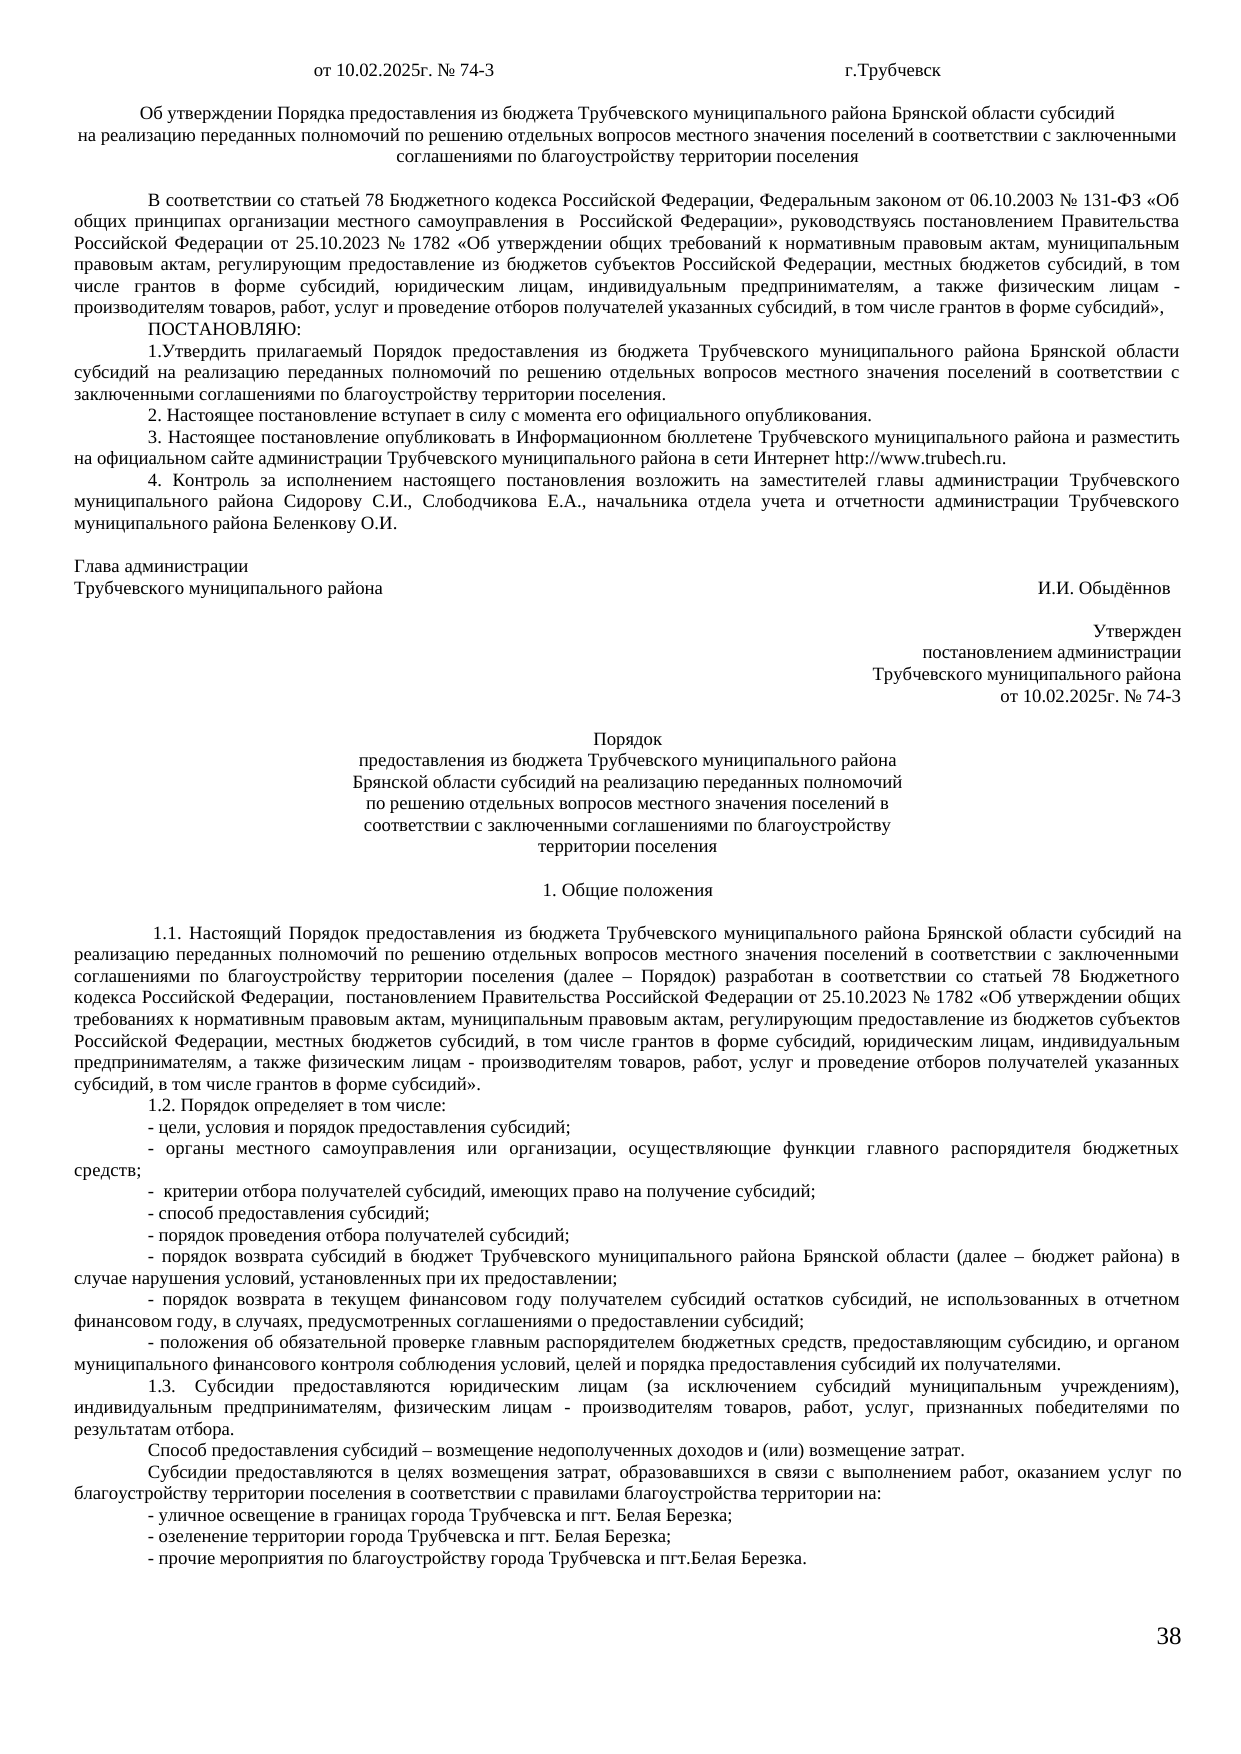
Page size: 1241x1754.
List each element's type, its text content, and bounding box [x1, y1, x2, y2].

text по решению отдельных вопросов местного значения поселений в [74, 792, 1181, 814]
text Порядок [74, 728, 1181, 749]
text - озеленение территории города Трубчевска и пгт. Белая Березка; [74, 1525, 1181, 1547]
text Брянской области субсидий на реализацию переданных полномочий [74, 771, 1181, 792]
text 3. Настоящее постановление опубликовать в Информационном бюллетене Трубчевского муниципального района и разместить на официальном сайте администрации Трубчевского муниципального района в сети Интернет http://www.trubech.ru. [74, 426, 1181, 469]
text Субсидии предоставляются в целях возмещения затрат, образовавшихся в связи с выполнением работ, оказанием услуг по благоустройству территории поселения в соответствии с правилами благоустройства территории на: [74, 1461, 1181, 1504]
text - способ предоставления субсидий; [74, 1202, 1181, 1223]
text 2. Настоящее постановление вступает в силу с момента его официального опубликования. [74, 404, 1181, 426]
text - органы местного самоуправления или организации, осуществляющие функции главного распорядителя бюджетных средств; [74, 1137, 1181, 1180]
text 1.1. Настоящий Порядок предоставления из бюджета Трубчевского муниципального района Брянской области субсидий на реализацию переданных полномочий по решению отдельных вопросов местного значения поселений в соответствии с заключенными соглашениями по благоустройству территории поселения (далее – Порядок) разработан в соответствии со статьей 78 Бюджетного кодекса Российской Федерации, постановлением Правительства Российской Федерации от 25.10.2023 № 1782 «Об утверждении общих требованиях к нормативным правовым актам, муниципальным правовым актам, регулирующим предоставление из бюджетов субъектов Российской Федерации, местных бюджетов субсидий, в том числе грантов в форме субсидий, юридическим лицам, индивидуальным предпринимателям, а также физическим лицам - производителям товаров, работ, услуг и проведение отборов получателей указанных субсидий, в том числе грантов в форме субсидий». [74, 900, 1181, 1094]
text - порядок возврата в текущем финансовом году получателем субсидий остатков субсидий, не использованных в отчетном финансовом году, в случаях, предусмотренных соглашениями о предоставлении субсидий; [74, 1288, 1181, 1331]
text - цели, условия и порядок предоставления субсидий; [74, 1116, 1181, 1137]
text - порядок возврата субсидий в бюджет Трубчевского муниципального района Брянской области (далее – бюджет района) в случае нарушения условий, установленных при их предоставлении; [74, 1245, 1181, 1288]
text В соответствии со статьей 78 Бюджетного кодекса Российской Федерации, Федеральным законом от 06.10.2003 № 131-ФЗ «Об общих принципах организации местного самоуправления в Российской Федерации», руководствуясь постановлением Правительства Российской Федерации от 25.10.2023 № 1782 «Об утверждении общих требований к нормативным правовым актам, муниципальным правовым актам, регулирующим предоставление из бюджетов субъектов Российской Федерации, местных бюджетов субсидий, в том числе грантов в форме субсидий, юридическим лицам, индивидуальным предпринимателям, а также физическим лицам - производителям товаров, работ, услуг и проведение отборов получателей указанных субсидий, в том числе грантов в форме субсидий», [74, 188, 1181, 318]
text 1. Общие положения [74, 878, 1181, 900]
text Трубчевского муниципального района [74, 663, 1181, 684]
text соответствии с заключенными соглашениями по благоустройству [74, 814, 1181, 835]
text - уличное освещение в границах города Трубчевска и пгт. Белая Березка; [74, 1504, 1181, 1525]
text 1.2. Порядок определяет в том числе: [74, 1094, 1181, 1116]
text Утвержден [74, 620, 1181, 641]
text - положения об обязательной проверке главным распорядителем бюджетных средств, предоставляющим субсидию, и органом муниципального финансового контроля соблюдения условий, целей и порядка предоставления субсидий их получателями. [74, 1331, 1181, 1374]
text 1.Утвердить прилагаемый Порядок предоставления из бюджета Трубчевского муниципального района Брянской области субсидий на реализацию переданных полномочий по решению отдельных вопросов местного значения поселений в соответствии с заключенными соглашениями по благоустройству территории поселения. [74, 339, 1181, 404]
text 1.3. Субсидии предоставляются юридическим лицам (за исключением субсидий муниципальным учреждениям), индивидуальным предпринимателям, физическим лицам - производителям товаров, работ, услуг, признанных победителями по результатам отбора. [74, 1374, 1181, 1439]
text предоставления из бюджета Трубчевского муниципального района [74, 749, 1181, 771]
text на реализацию переданных полномочий по решению отдельных вопросов местного значения поселений в соответствии с заключенными соглашениями по благоустройству территории поселения [74, 124, 1181, 167]
text - порядок проведения отбора получателей субсидий; [74, 1223, 1181, 1245]
text постановлением администрации [74, 641, 1181, 663]
text Об утверждении Порядка предоставления из бюджета Трубчевского муниципального района Брянской области субсидий [74, 102, 1181, 124]
text Трубчевского муниципального района И.И. Обыдённов [74, 577, 1181, 598]
text от 10.02.2025г. № 74-3 [74, 684, 1181, 706]
text территории поселения [74, 835, 1181, 857]
text ПОСТАНОВЛЯЮ: [74, 318, 1181, 339]
text Глава администрации [74, 555, 1181, 577]
text 4. Контроль за исполнением настоящего постановления возложить на заместителей главы администрации Трубчевского муниципального района Сидорову С.И., Слободчикова Е.А., начальника отдела учета и отчетности администрации Трубчевского муниципального района Беленкову О.И. [74, 469, 1181, 533]
text - критерии отбора получателей субсидий, имеющих право на получение субсидий; [74, 1180, 1181, 1202]
text Способ предоставления субсидий – возмещение недополученных доходов и (или) возмещение затрат. [74, 1439, 1181, 1461]
text - прочие мероприятия по благоустройству города Трубчевска и пгт.Белая Березка. [74, 1547, 1181, 1568]
text от 10.02.2025г. № 74-3 г.Трубчевск [74, 59, 1181, 81]
